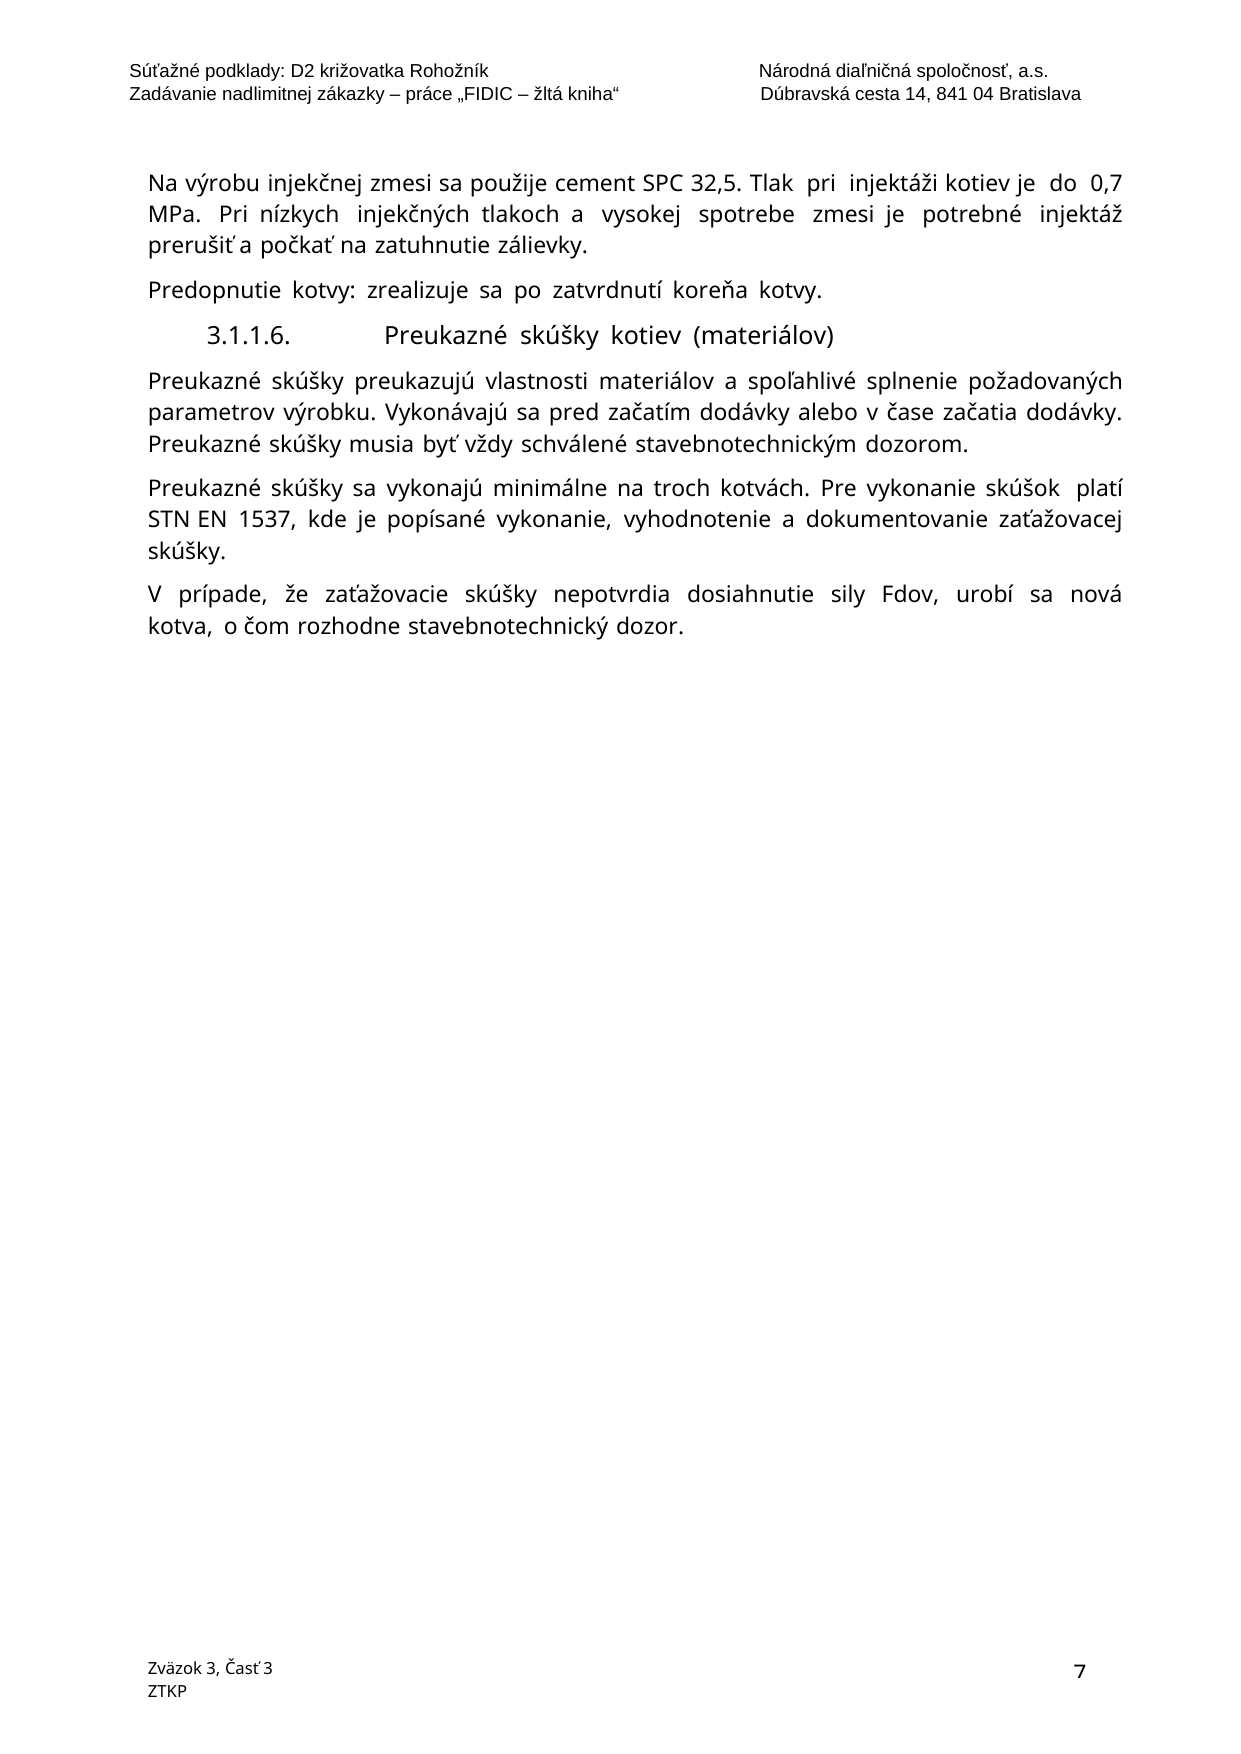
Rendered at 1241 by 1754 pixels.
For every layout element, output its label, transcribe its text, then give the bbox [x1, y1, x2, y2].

text Na výrobu injekčnej zmesi sa použije cement SPC 32,5. Tlak pri injektáži kotiev je do 0,7 MPa. Pri nízkych injekčných tlakoch a vysokej spotrebe zmesi je potrebné injektáž prerušiť a počkať na zatuhnutie zálievky. [148, 167, 1123, 261]
text Predopnutie kotvy: zrealizuje sa po zatvrdnutí koreňa kotvy. [148, 273, 1134, 305]
text V prípade, že zaťažovacie skúšky nepotvrdia dosiahnutie sily Fdov, urobí sa nová kotva, o čom rozhodne stavebnotechnický dozor. [148, 578, 1123, 641]
text Preukazné skúšky sa vykonajú minimálne na troch kotvách. Pre vykonanie skúšok platí STN EN 1537, kde je popísané vykonanie, vyhodnotenie a dokumentovanie zaťažovacej skúšky. [148, 471, 1123, 566]
list Preukazné skúšky kotiev (materiálov) [207, 318, 1134, 352]
text Preukazné skúšky preukazujú vlastnosti materiálov a spoľahlivé splnenie požadovaných parametrov výrobku. Vykonávajú sa pred začatím dodávky alebo v čase začatia dodávky. Preukazné skúšky musia byť vždy schválené stavebnotechnickým dozorom. [148, 364, 1123, 459]
